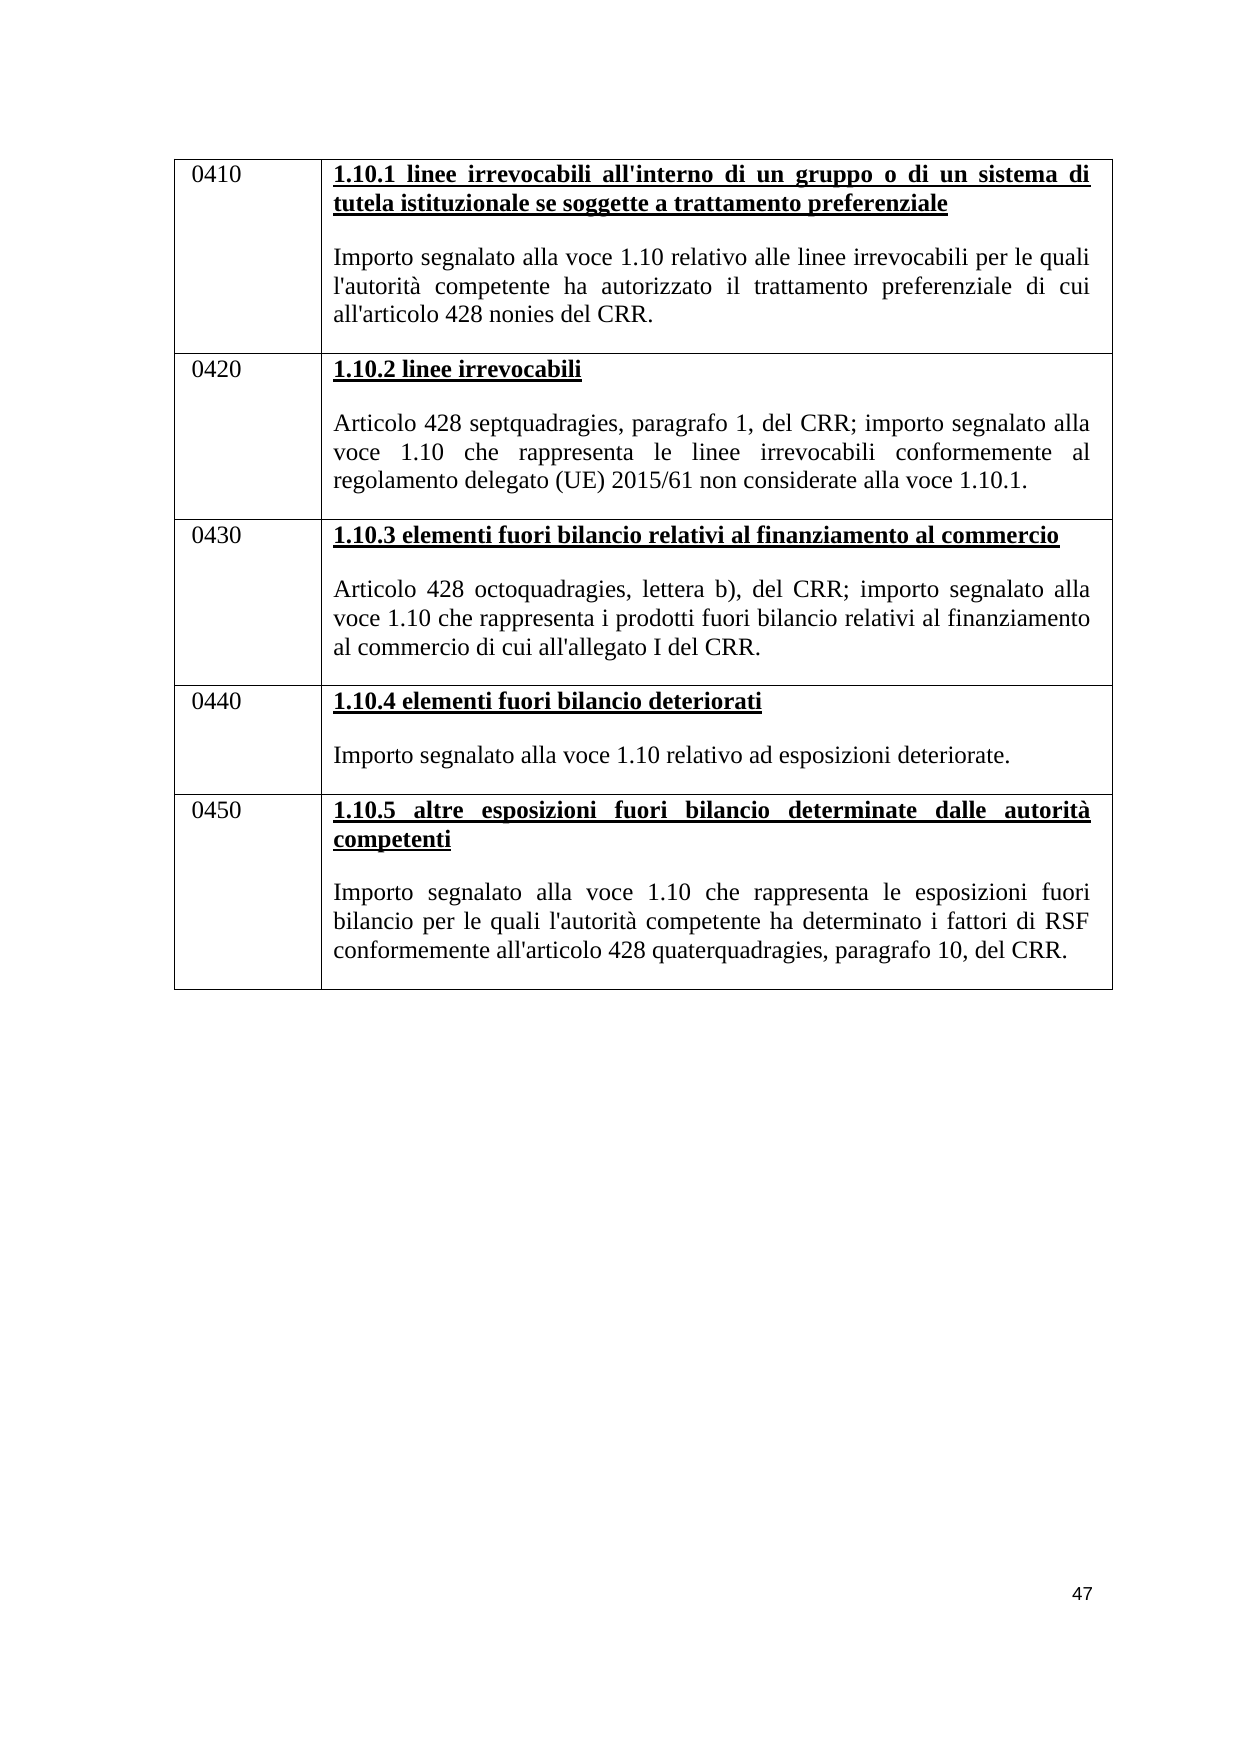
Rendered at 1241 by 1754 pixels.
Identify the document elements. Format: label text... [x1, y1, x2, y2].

table_cell 1.10.3 elementi fuori bilancio relativi al finanziamento al commercio Articolo 428 octoquadragies, lettera b), del CRR; importo segnalato alla voce 1.10 che rappresenta i prodotti fuori bilancio relativi al finanziamento al commercio di cui all'allegato I del CRR. [322, 520, 1112, 685]
table_cell 1.10.2 linee irrevocabili Articolo 428 septquadragies, paragrafo 1, del CRR; importo segnalato alla voce 1.10 che rappresenta le linee irrevocabili conformemente al regolamento delegato (UE) 2015/61 non considerate alla voce 1.10.1. [322, 354, 1112, 519]
table_cell 0440 [175, 686, 321, 794]
table_cell 0430 [175, 520, 321, 685]
table_cell 1.10.1 linee irrevocabili all'interno di un gruppo o di un sistema di tutela istituzionale se soggette a trattamento preferenziale Importo segnalato alla voce 1.10 relativo alle linee irrevocabili per le quali l'autorità competente ha autorizzato il trattamento preferenziale di cui all'articolo 428 nonies del CRR. [322, 160, 1112, 353]
table_cell 1.10.5 altre esposizioni fuori bilancio determinate dalle autorità competenti Importo segnalato alla voce 1.10 che rappresenta le esposizioni fuori bilancio per le quali l'autorità competente ha determinato i fattori di RSF conformemente all'articolo 428 quaterquadragies, paragrafo 10, del CRR. [322, 795, 1112, 989]
table_cell 1.10.4 elementi fuori bilancio deteriorati Importo segnalato alla voce 1.10 relativo ad esposizioni deteriorate. [322, 686, 1112, 794]
table_cell 0410 [175, 160, 321, 353]
table_cell 0420 [175, 354, 321, 519]
table_cell 0450 [175, 795, 321, 989]
